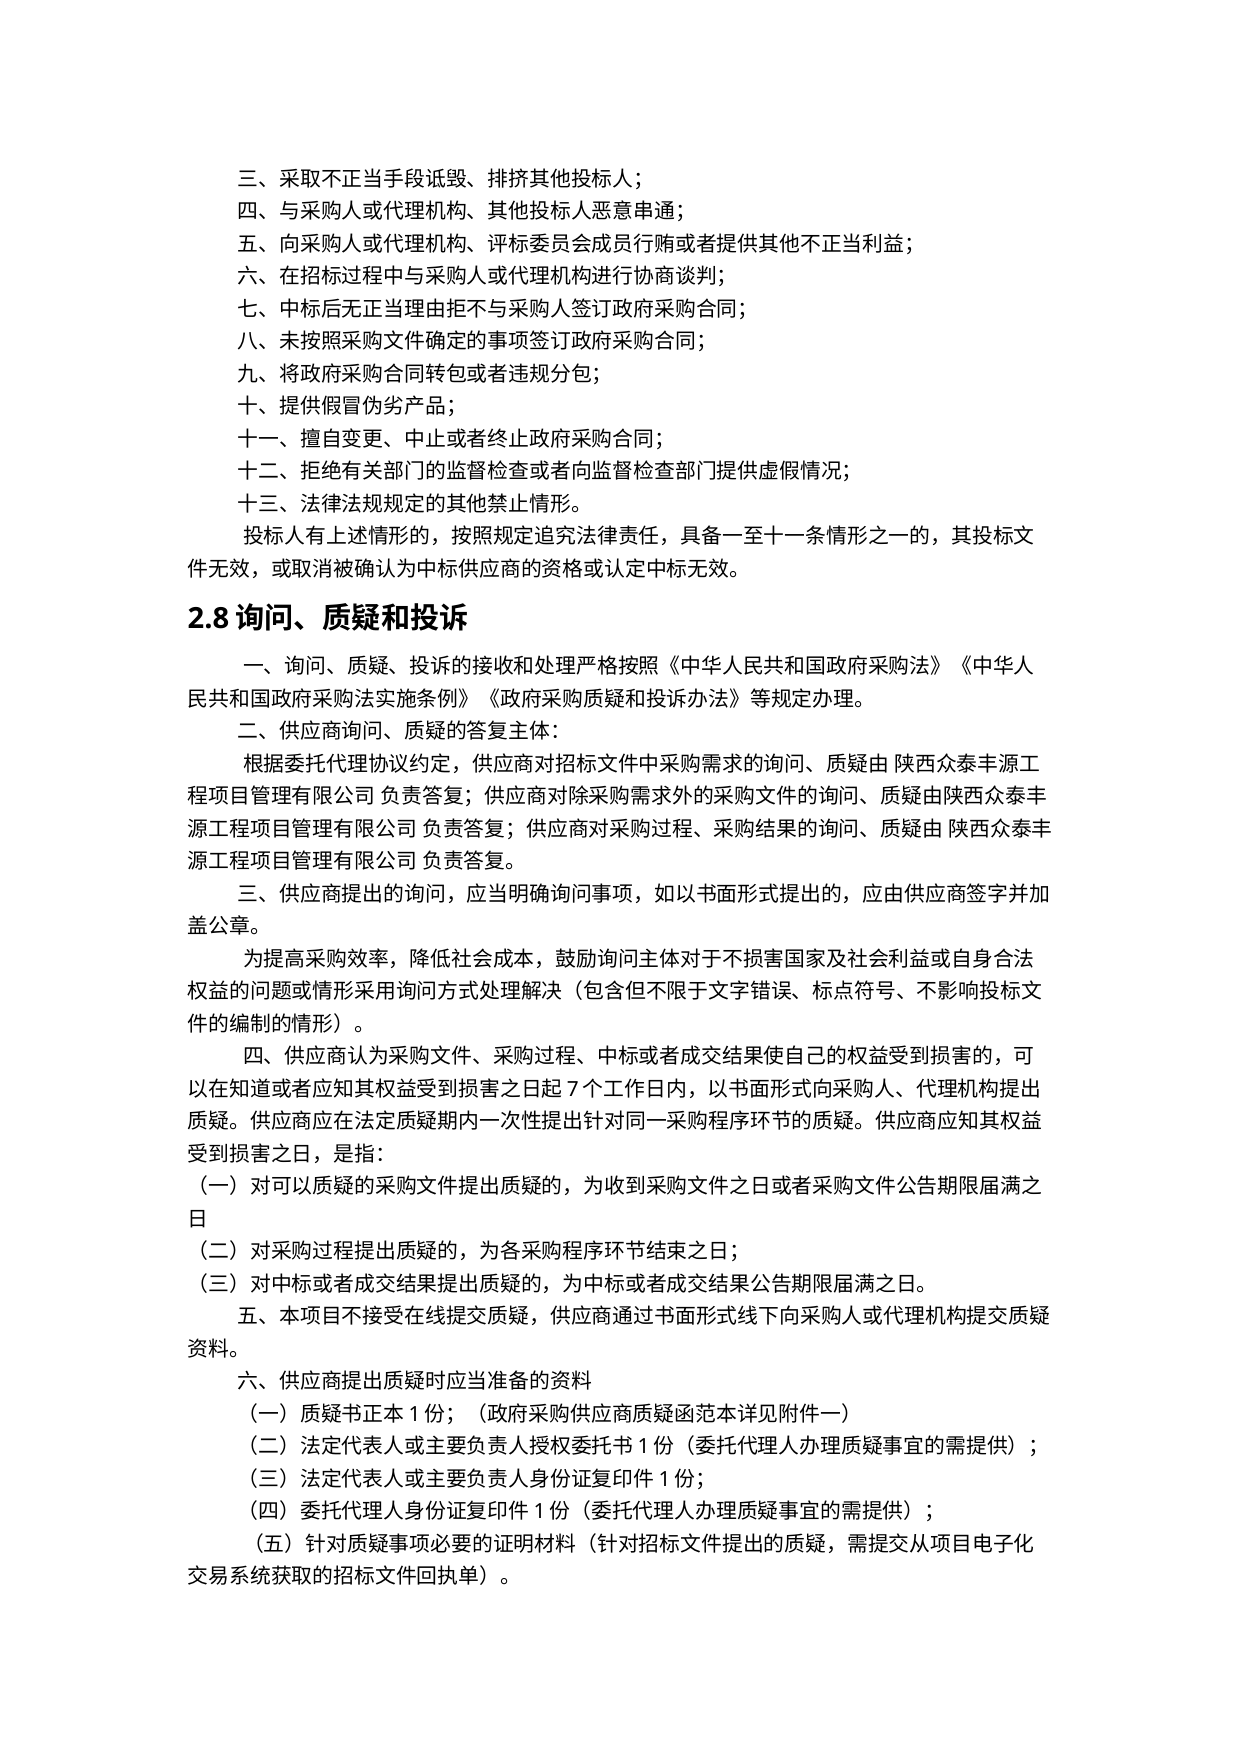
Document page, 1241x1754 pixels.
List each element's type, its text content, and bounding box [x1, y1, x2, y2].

text 六、供应商提出质疑时应当准备的资料 [187, 1364, 1053, 1397]
text （二）法定代表人或主要负责人授权委托书1份（委托代理人办理质疑事宜的需提供）； [187, 1429, 1053, 1462]
text 六、在招标过程中与采购人或代理机构进行协商谈判； [187, 259, 1053, 292]
text 九、将政府采购合同转包或者违规分包； [187, 357, 1053, 389]
text 十一、擅自变更、中止或者终止政府采购合同； [187, 422, 1053, 454]
text 五、本项目不接受在线提交质疑，供应商通过书面形式线下向采购人或代理机构提交质疑资料。 [187, 1299, 1053, 1364]
text 二、供应商询问、质疑的答复主体： [187, 714, 1053, 747]
text 四、与采购人或代理机构、其他投标人恶意串通； [187, 194, 1053, 227]
text 四、供应商认为采购文件、采购过程、中标或者成交结果使自己的权益受到损害的，可以在知道或者应知其权益受到损害之日起7个工作日内，以书面形式向采购人、代理机构提出质疑。供应商应在法定质疑期内一次性提出针对同一采购程序环节的质疑。供应商应知其权益受到损害之日，是指： [187, 1039, 1053, 1169]
text 五、向采购人或代理机构、评标委员会成员行贿或者提供其他不正当利益； [187, 227, 1053, 259]
text 七、中标后无正当理由拒不与采购人签订政府采购合同； [187, 292, 1053, 324]
text 十、提供假冒伪劣产品； [187, 389, 1053, 422]
text （一）对可以质疑的采购文件提出质疑的，为收到采购文件之日或者采购文件公告期限届满之日 [187, 1169, 1053, 1234]
text （二）对采购过程提出质疑的，为各采购程序环节结束之日； [187, 1234, 1053, 1267]
text 三、供应商提出的询问，应当明确询问事项，如以书面形式提出的，应由供应商签字并加盖公章。 [187, 877, 1053, 942]
text （三）法定代表人或主要负责人身份证复印件1份； [187, 1462, 1053, 1494]
text （五）针对质疑事项必要的证明材料（针对招标文件提出的质疑，需提交从项目电子化交易系统获取的招标文件回执单）。 [187, 1527, 1053, 1592]
text 三、采取不正当手段诋毁、排挤其他投标人； [187, 162, 1053, 194]
text 根据委托代理协议约定，供应商对招标文件中采购需求的询问、质疑由 陕西众泰丰源工程项目管理有限公司 负责答复；供应商对除采购需求外的采购文件的询问、质疑由陕西众泰丰源工程项目管理有限公司 负责答复；供应商对采购过程、采购结果的询问、质疑由 陕西众泰丰源工程项目管理有限公司 负责答复。 [187, 747, 1053, 877]
text （三）对中标或者成交结果提出质疑的，为中标或者成交结果公告期限届满之日。 [187, 1267, 1053, 1299]
text （一）质疑书正本1份；（政府采购供应商质疑函范本详见附件一） [187, 1397, 1053, 1429]
text 投标人有上述情形的，按照规定追究法律责任，具备一至十一条情形之一的，其投标文件无效，或取消被确认为中标供应商的资格或认定中标无效。 [187, 519, 1053, 584]
text （四）委托代理人身份证复印件1份（委托代理人办理质疑事宜的需提供）； [187, 1494, 1053, 1527]
text 2.8询问、质疑和投诉 [187, 584, 1053, 649]
text 八、未按照采购文件确定的事项签订政府采购合同； [187, 324, 1053, 357]
text 十三、法律法规规定的其他禁止情形。 [187, 487, 1053, 519]
text 为提高采购效率，降低社会成本，鼓励询问主体对于不损害国家及社会利益或自身合法权益的问题或情形采用询问方式处理解决（包含但不限于文字错误、标点符号、不影响投标文件的编制的情形）。 [187, 942, 1053, 1039]
text 十二、拒绝有关部门的监督检查或者向监督检查部门提供虚假情况； [187, 454, 1053, 487]
text 一、询问、质疑、投诉的接收和处理严格按照《中华人民共和国政府采购法》《中华人民共和国政府采购法实施条例》《政府采购质疑和投诉办法》等规定办理。 [187, 649, 1053, 714]
